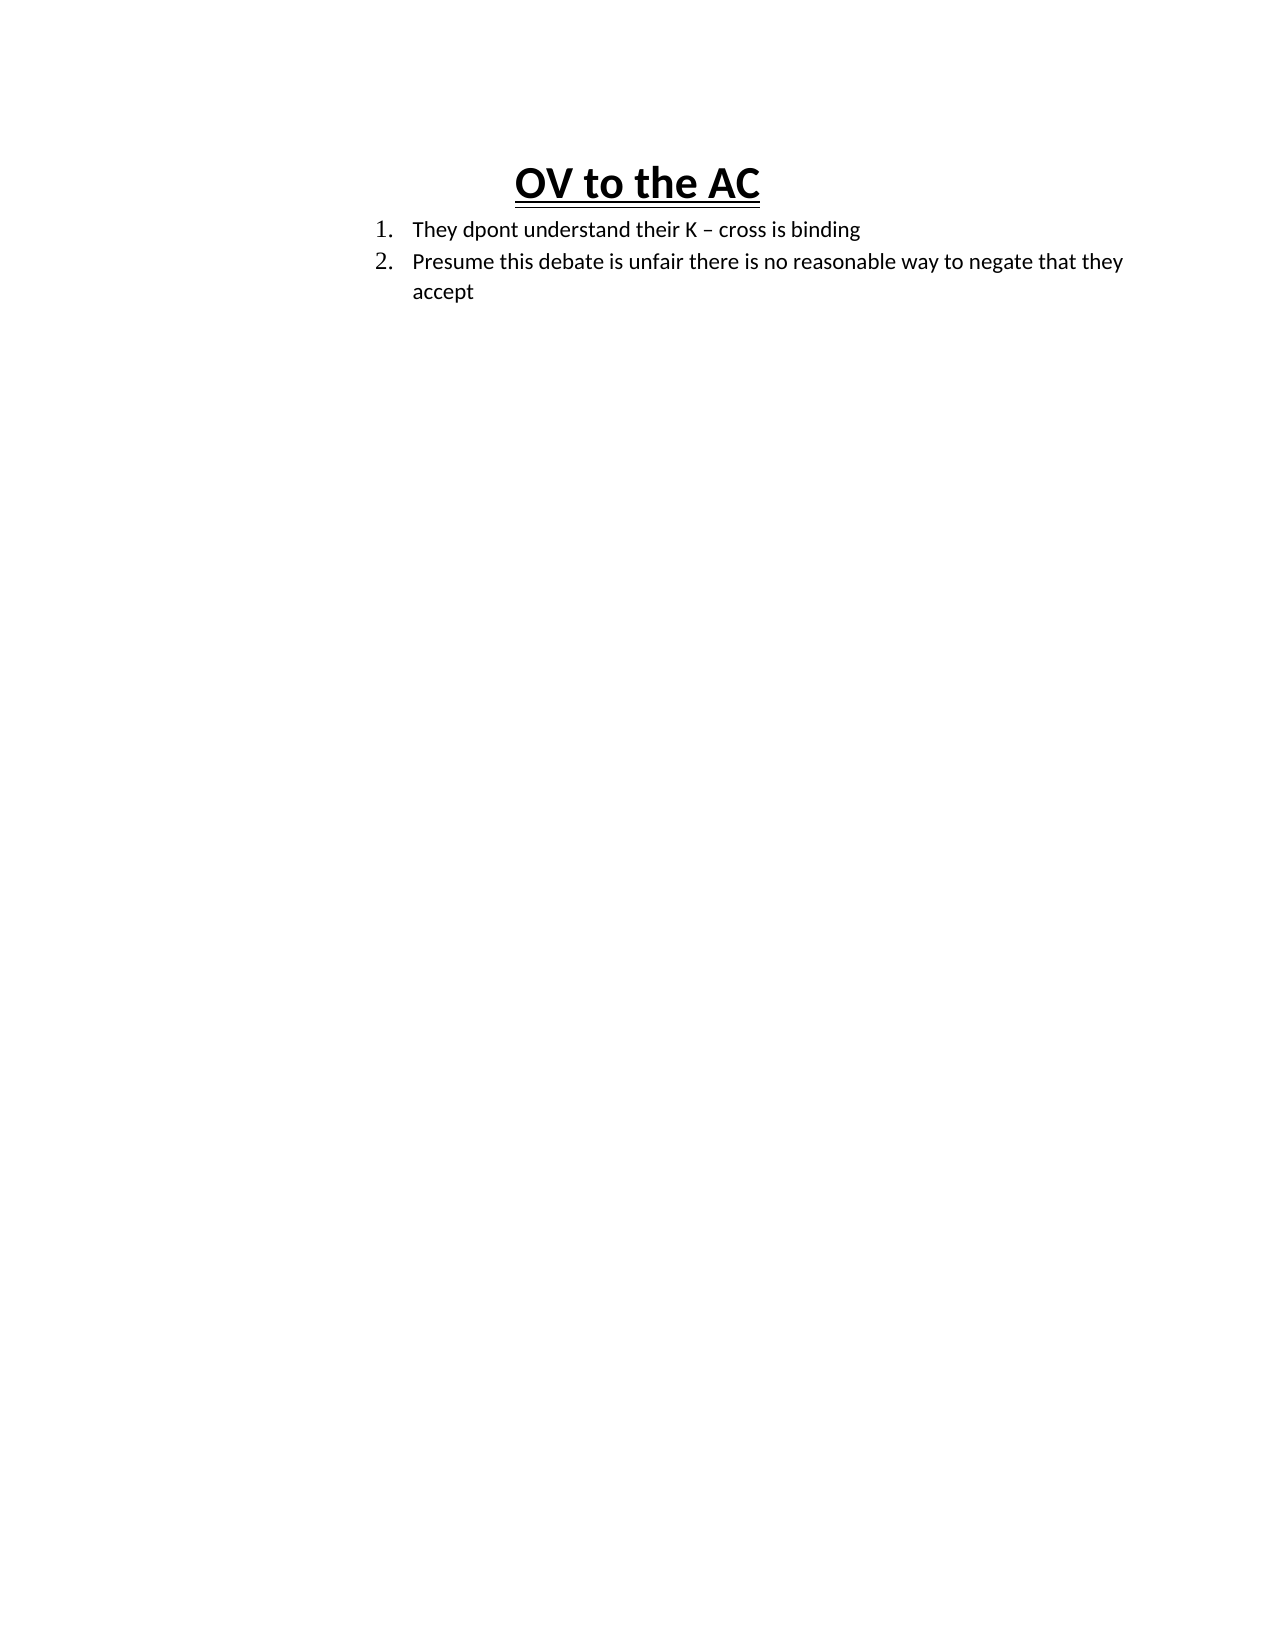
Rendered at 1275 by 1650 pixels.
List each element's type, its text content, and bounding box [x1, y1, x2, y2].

subtitle OV to the AC [150, 154, 1125, 210]
list They dpont understand their K – cross is binding [375, 214, 1125, 243]
list Presume this debate is unfair there is no reasonable way to negate that they accept [375, 246, 1125, 305]
